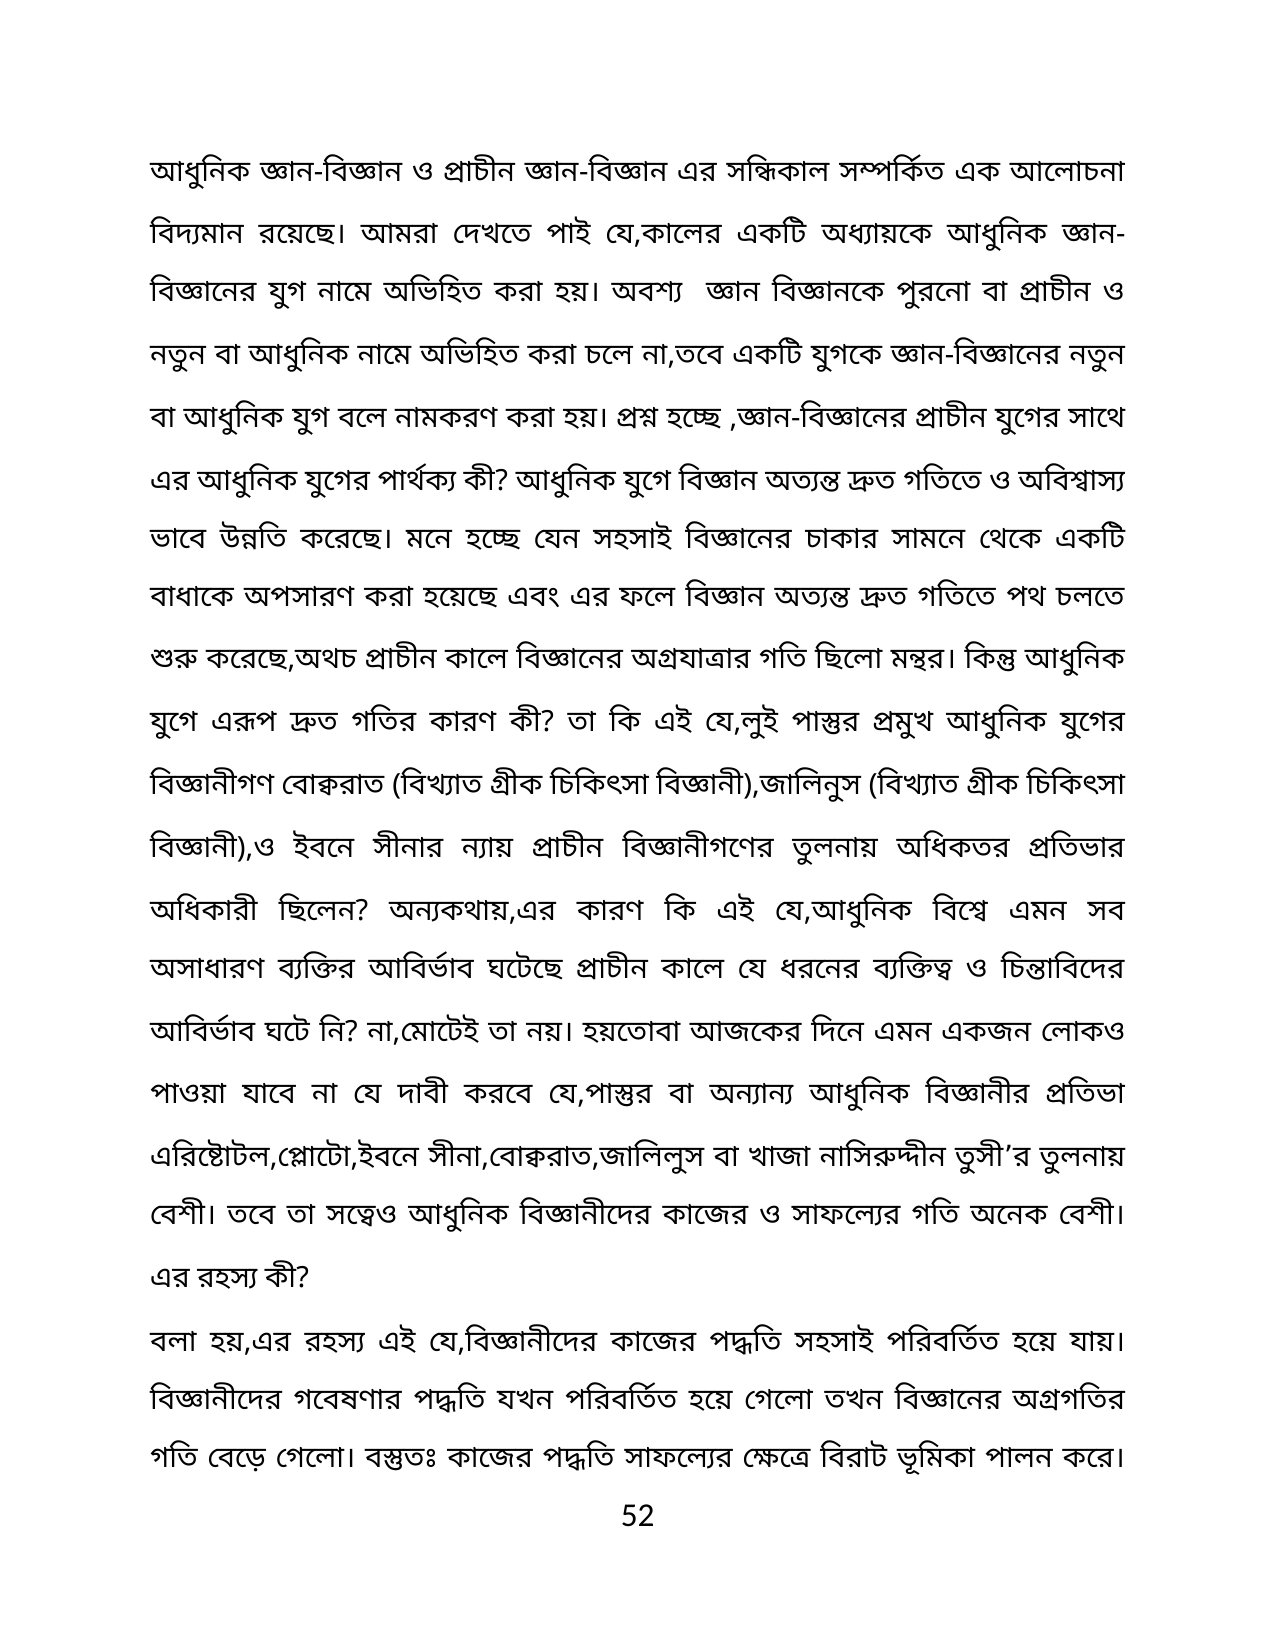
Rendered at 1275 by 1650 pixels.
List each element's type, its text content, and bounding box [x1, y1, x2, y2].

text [150, 1321, 1125, 1479]
text আধুনিক জ্ঞান-বিজ্ঞান ও প্রাচীন জ্ঞান-বিজ্ঞান এর সন্ধিকাল সম্পর্কিত এক আলোচনা বিদ্যমান রয়েছে। আমরা দেখতে পাই যে,কালের একটি অধ্যায়কে আধুনিক জ্ঞান-বিজ্ঞানের যুগ নামে অভিহিত করা হয়। অবশ্য জ্ঞান বিজ্ঞানকে পুরনো বা প্রাচীন ও নতুন বা আধুনিক নামে অভিহিত করা চলে না,তবে একটি যুগকে জ্ঞান-বিজ্ঞানের নতুন বা আধুনিক যুগ বলে নামকরণ করা হয়। প্রশ্ন হচ্ছে ,জ্ঞান-বিজ্ঞানের প্রাচীন যুগের সাথে এর আধুনিক যুগের পার্থক্য কী? আধুনিক যুগে বিজ্ঞান অত্যন্ত দ্রুত গতিতে ও অবিশ্বাস্য ভাবে উন্নতি করেছে। মনে হচ্ছে যেন সহসাই বিজ্ঞানের চাকার সামনে থেকে একটি বাধাকে অপসারণ করা হয়েছে এবং এর ফলে বিজ্ঞান অত্যন্ত দ্রুত গতিতে পথ চলতে শুরু করেছে,অথচ প্রাচীন কালে বিজ্ঞানের অগ্রযাত্রার গতি ছিলো মন্থর। কিন্তু আধুনিক যুগে এরূপ দ্রুত গতির কারণ কী? তা কি এই যে,লুই পাস্তুর প্রমুখ আধুনিক যুগের বিজ্ঞানীগণ বোক্বরাত (বিখ্যাত গ্রীক চিকিৎসা বিজ্ঞানী),জালিনুস (বিখ্যাত গ্রীক চিকিৎসা বিজ্ঞানী),ও ইবনে সীনার ন্যায় প্রাচীন বিজ্ঞানীগণের তুলনায় অধিকতর প্রতিভার অধিকারী ছিলেন? অন্যকথায়,এর কারণ কি এই যে,আধুনিক বিশ্বে এমন সব অসাধারণ ব্যক্তির আবির্ভাব ঘটেছে প্রাচীন কালে যে ধরনের ব্যক্তিত্ব ও চিন্তাবিদের আবির্ভাব ঘটে নি? না,মোটেই তা নয়। হয়তোবা আজকের দিনে এমন একজন লোকও পাওয়া যাবে না যে দাবী করবে যে,পাস্তুর বা অন্যান্য আধুনিক বিজ্ঞানীর প্রতিভা এরিষ্টোটল,প্লোটো,ইবনে সীনা,বোক্বরাত,জালিলুস বা খাজা নাসিরুদ্দীন তুসী’র তুলনায় বেশী। তবে তা সত্বেও আধুনিক বিজ্ঞানীদের কাজের ও সাফল্যের গতি অনেক বেশী। এর রহস্য কী? [150, 150, 1125, 1299]
